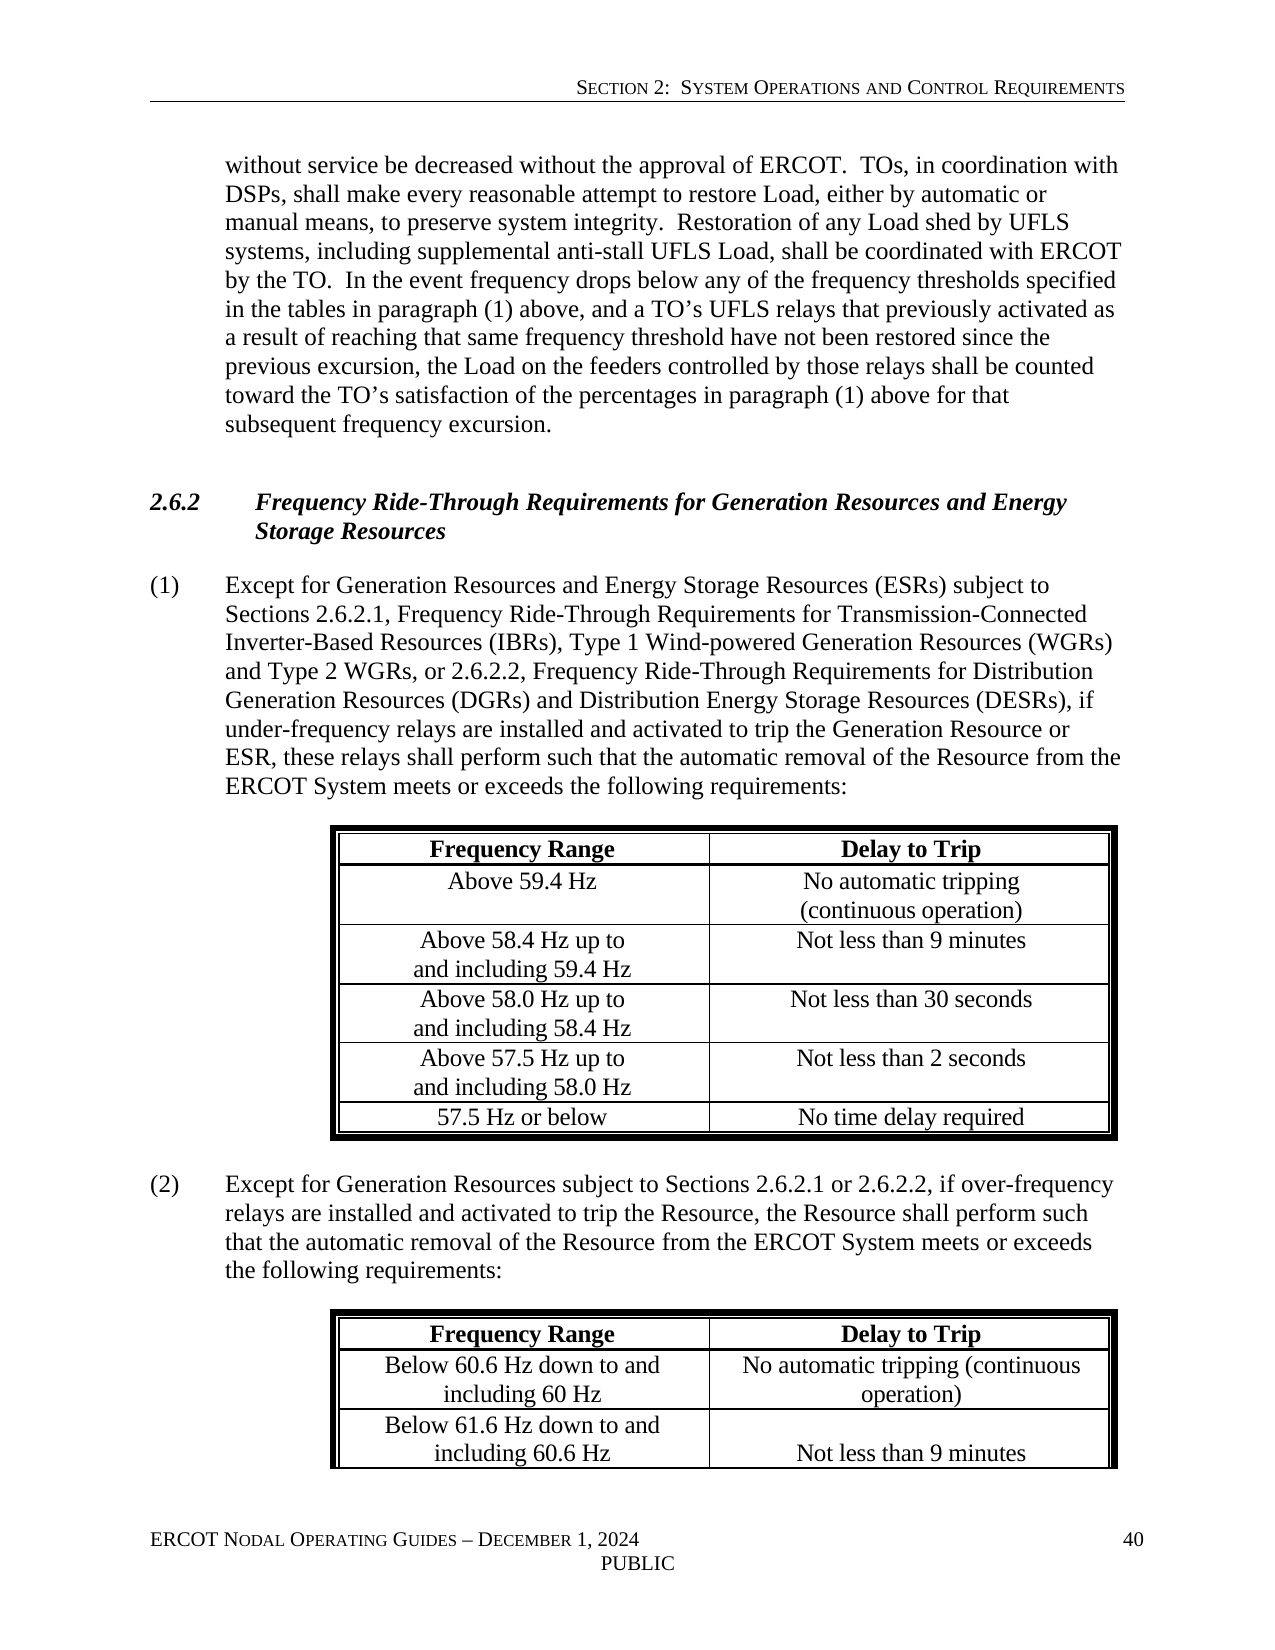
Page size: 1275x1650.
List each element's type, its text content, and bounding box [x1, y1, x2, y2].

text (2) Except for Generation Resources subject to Sections 2.6.2.1 or 2.6.2.2, if over-frequency relays are installed and activated to trip the Resource, the Resource shall perform such that the automatic removal of the Resource from the ERCOT System meets or exceeds the following requirements: [150, 1169, 1125, 1284]
table_cell Not less than 9 minutes [710, 1410, 1108, 1467]
table_cell Above 57.5 Hz up to and including 58.0 Hz [340, 1043, 709, 1101]
table_cell Not less than 2 seconds [710, 1043, 1108, 1101]
table_cell Below 61.6 Hz down to and including 60.6 Hz [340, 1410, 709, 1467]
text 2.6.2 Frequency Ride-Through Requirements for Generation Resources and Energy Storage Resources [150, 487, 1125, 545]
table_header Delay to Trip [710, 834, 1108, 863]
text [150, 150, 1125, 437]
table_header Delay to Trip [710, 1319, 1108, 1347]
table_cell No automatic tripping (continuous operation) [710, 1351, 1108, 1408]
table_cell Above 59.4 Hz [340, 866, 709, 924]
table_cell Not less than 9 minutes [710, 925, 1108, 983]
table_cell Below 60.6 Hz down to and including 60 Hz [340, 1351, 709, 1408]
table_header [340, 1319, 709, 1347]
table_header [340, 834, 709, 863]
table_cell Not less than 30 seconds [710, 985, 1108, 1042]
table_cell Above 58.4 Hz up to and including 59.4 Hz [340, 925, 709, 983]
table_cell No automatic tripping (continuous operation) [710, 866, 1108, 924]
table_cell Above 58.0 Hz up to and including 58.4 Hz [340, 985, 709, 1042]
table_cell No time delay required [710, 1103, 1108, 1131]
table_cell 57.5 Hz or below [340, 1103, 709, 1131]
text (1) Except for Generation Resources and Energy Storage Resources (ESRs) subject to Sections 2.6.2.1, Frequency Ride-Through Requirements for Transmission-Connected Inverter-Based Resources (IBRs), Type 1 Wind-powered Generation Resources (WGRs) and Type 2 WGRs, or 2.6.2.2, Frequency Ride-Through Requirements for Distribution Generation Resources (DGRs) and Distribution Energy Storage Resources (DESRs), if under-frequency relays are installed and activated to trip the Generation Resource or ESR, these relays shall perform such that the automatic removal of the Resource from the ERCOT System meets or exceeds the following requirements: [150, 570, 1125, 800]
